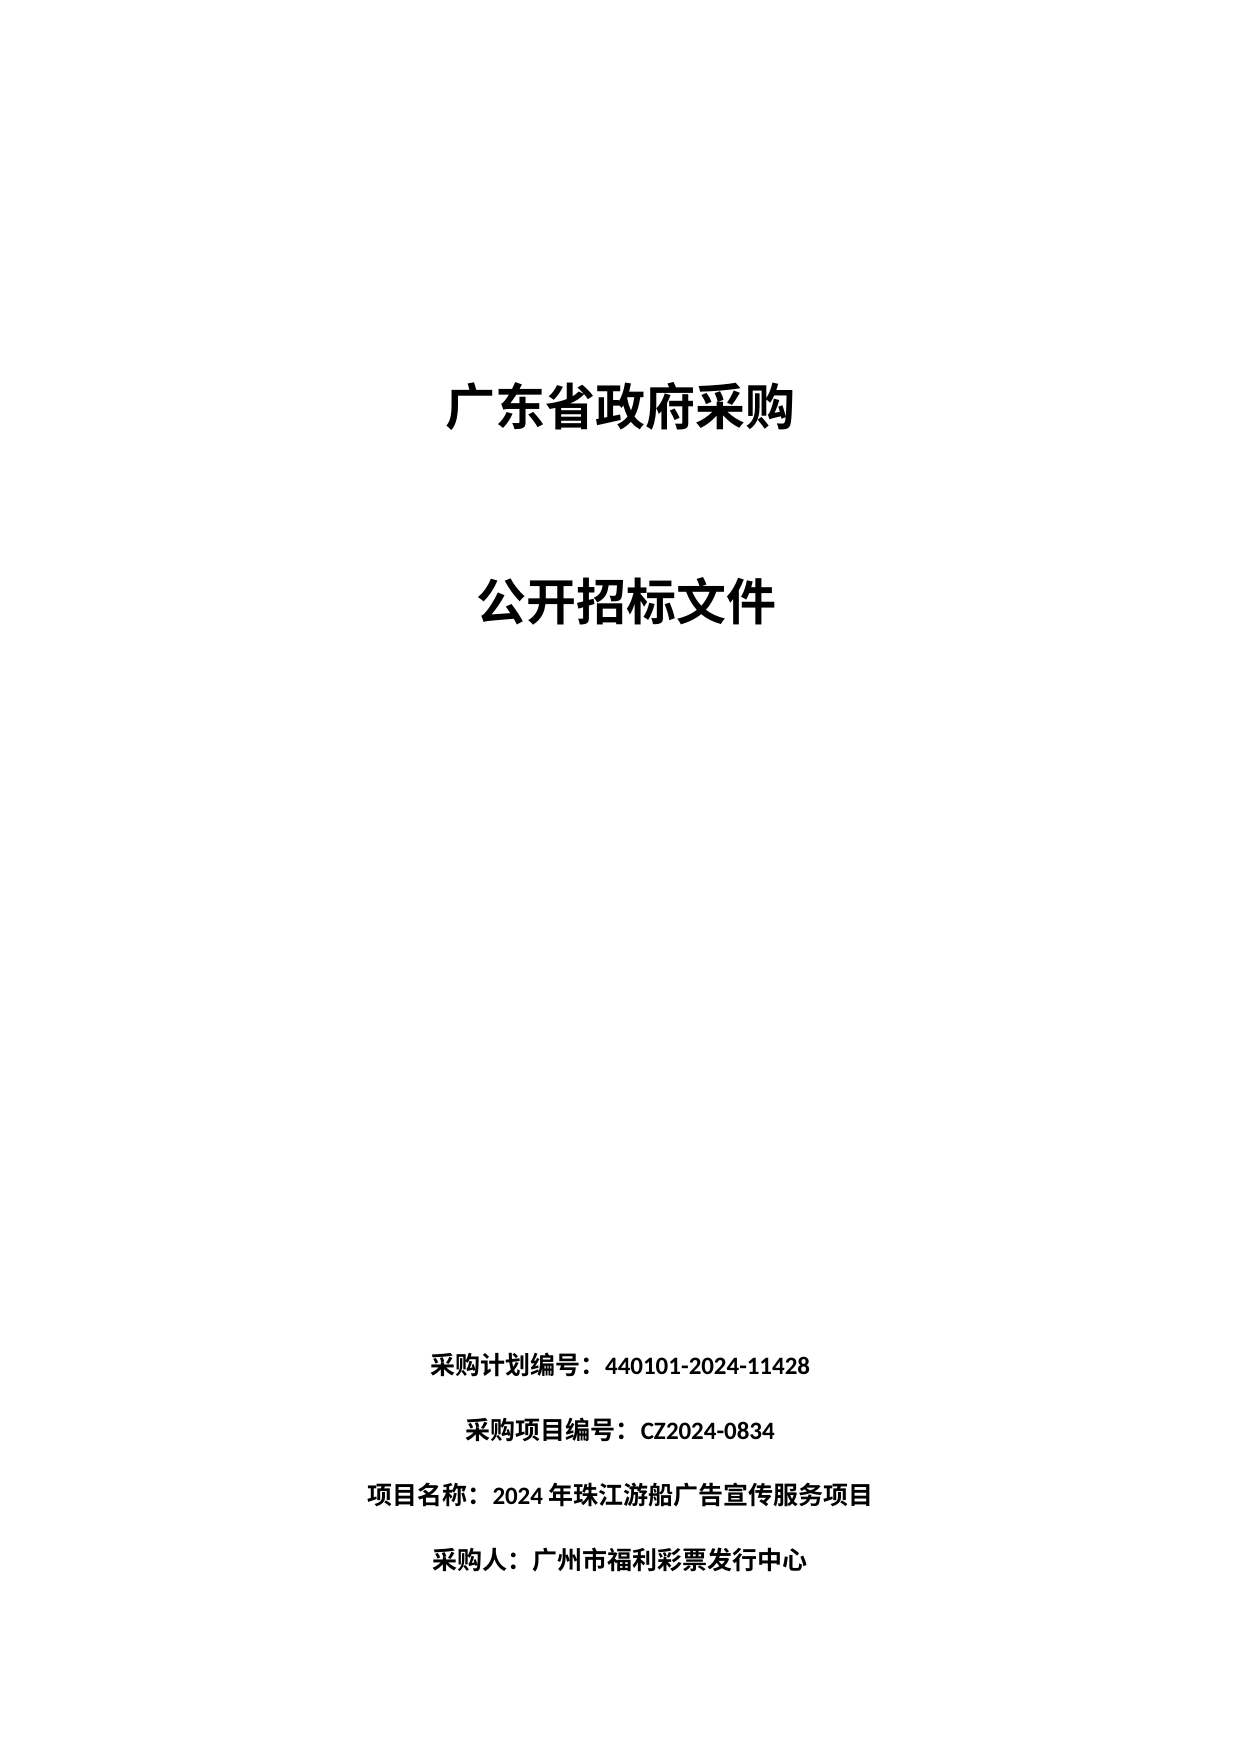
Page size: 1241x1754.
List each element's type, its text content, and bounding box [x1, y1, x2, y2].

text 项目名称：2024年珠江游船广告宣传服务项目 [187, 1462, 1053, 1527]
text 采购计划编号：440101-2024-11428 [187, 1332, 1053, 1397]
text 采购人：广州市福利彩票发行中心 [187, 1527, 1053, 1592]
text 采购项目编号：CZ2024-0834 [187, 1397, 1053, 1462]
text 广东省政府采购 [187, 357, 1053, 454]
text 公开招标文件 [187, 552, 1053, 1332]
